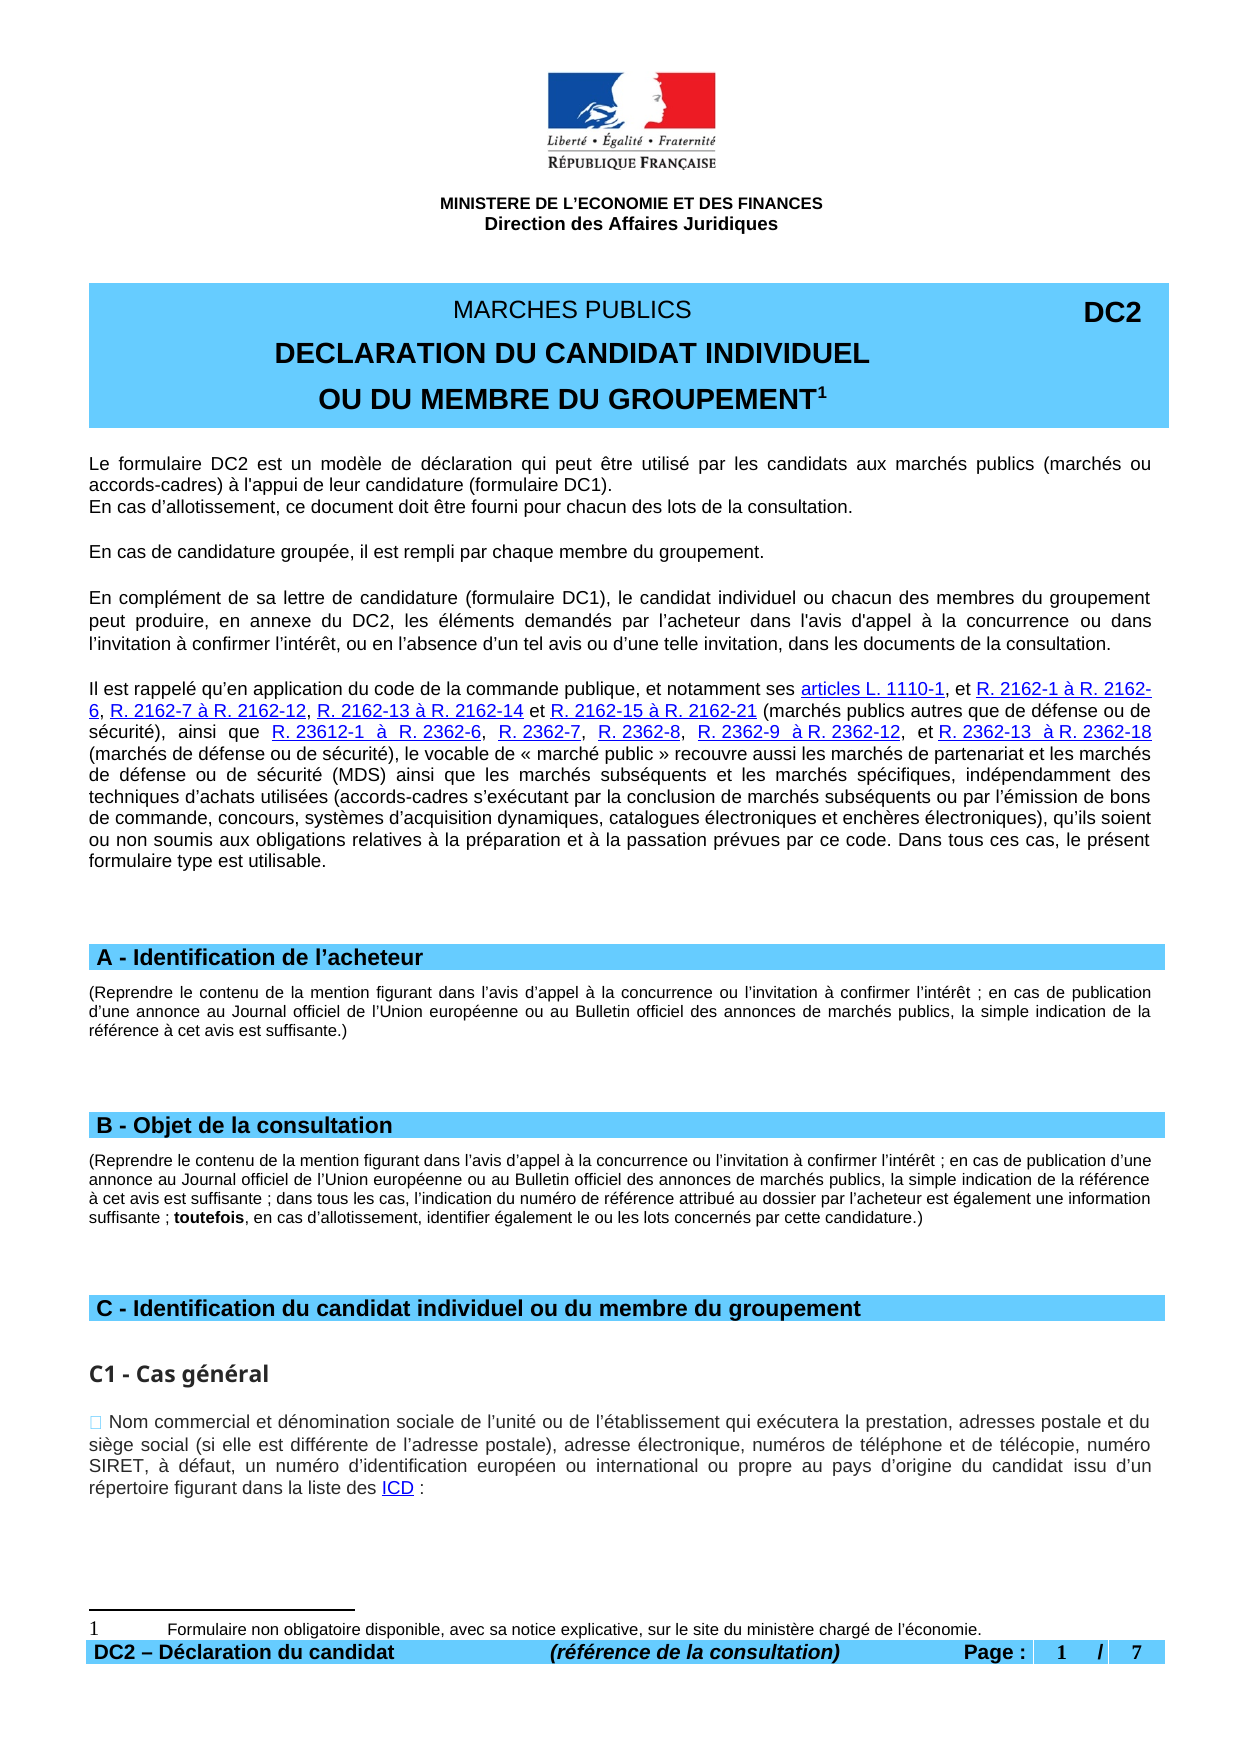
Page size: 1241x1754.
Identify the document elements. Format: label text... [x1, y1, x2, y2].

text En complément de sa lettre de candidature (formulaire DC1), le candidat individuel ou chacun des membres du groupement peut produire, en annexe du DC2, les éléments demandés par l’acheteur dans l'avis d'appel à la concurrence ou dans l’invitation à confirmer l’intérêt, ou en l’absence d’un tel avis ou d’une telle invitation, dans les documents de la consultation. [89, 587, 1152, 654]
table_header A - Identification de l’acheteur [89, 944, 1165, 970]
subtitle Le formulaire DC2 est un modèle de déclaration qui peut être utilisé par les candidats aux marchés publics (marchés ou accords-cadres) à l'appui de leur candidature (formulaire DC1). [89, 452, 1152, 496]
table_header MARCHES PUBLICS DECLARATION DU candidat INDIVIDUEL OU DU MEMBRE DU GROUPEMENT [89, 283, 1056, 428]
subtitle (Reprendre le contenu de la mention figurant dans l’avis d’appel à la concurrence ou l’invitation à confirmer l’intérêt ; en cas de publication d’une annonce au Journal officiel de l’Union européenne ou au Bulletin officiel des annonces de marchés publics, la simple indication de la référence à cet avis est suffisante.) [89, 983, 1152, 1040]
text En cas de candidature groupée, il est rempli par chaque membre du groupement. [89, 541, 1152, 563]
table_header MINISTERE DE L’ECONOMIE ET DES FINANCES Direction des Affaires Juridiques [89, 71, 1174, 258]
subtitle En cas d’allotissement, ce document doit être fourni pour chacun des lots de la consultation. [89, 496, 1152, 517]
text (Reprendre le contenu de la mention figurant dans l’avis d’appel à la concurrence ou l’invitation à confirmer l’intérêt ; en cas de publication d’une annonce au Journal officiel de l’Union européenne ou au Bulletin officiel des annonces de marchés publics, la simple indication de la référence à cet avis est suffisante ; dans tous les cas, l’indication du numéro de référence attribué au dossier par l’acheteur est également une information suffisante ; toutefois, en cas d’allotissement, identifier également le ou les lots concernés par cette candidature.) [89, 1151, 1152, 1227]
table_header B - Objet de la consultation [89, 1112, 1165, 1138]
subtitle C1 - Cas général [89, 1358, 1152, 1389]
picture [547, 71, 716, 170]
subtitle  Nom commercial et dénomination sociale de l’unité ou de l’établissement qui exécutera la prestation, adresses postale et du siège social (si elle est différente de l’adresse postale), adresse électronique, numéros de téléphone et de télécopie, numéro SIRET, à défaut, un numéro d’identification européen ou international ou propre au pays d’origine du candidat issu d’un répertoire figurant dans la liste des ICD : [89, 1411, 1152, 1498]
table_header C - Identification du candidat individuel ou du membre du groupement [89, 1295, 1165, 1321]
table_header DC2 [1056, 283, 1169, 428]
text Il est rappelé qu’en application du code de la commande publique, et notamment ses articles L. 1110-1, et R. 2162-1 à R. 2162-6, R. 2162-7 à R. 2162-12, R. 2162-13 à R. 2162-14 et R. 2162-15 à R. 2162-21 (marchés publics autres que de défense ou de sécurité), ainsi que R. 23612-1 à R. 2362-6, R. 2362-7, R. 2362-8, R. 2362-9 à R. 2362-12, et R. 2362-13 à R. 2362-18 (marchés de défense ou de sécurité), le vocable de « marché public » recouvre aussi les marchés de partenariat et les marchés de défense ou de sécurité (MDS) ainsi que les marchés subséquents et les marchés spécifiques, indépendamment des techniques d’achats utilisées (accords-cadres s’exécutant par la conclusion de marchés subséquents ou par l’émission de bons de commande, concours, systèmes d’acquisition dynamiques, catalogues électroniques et enchères électroniques), qu’ils soient ou non soumis aux obligations relatives à la préparation et à la passation prévues par ce code. Dans tous ces cas, le présent formulaire type est utilisable. [89, 678, 1152, 872]
